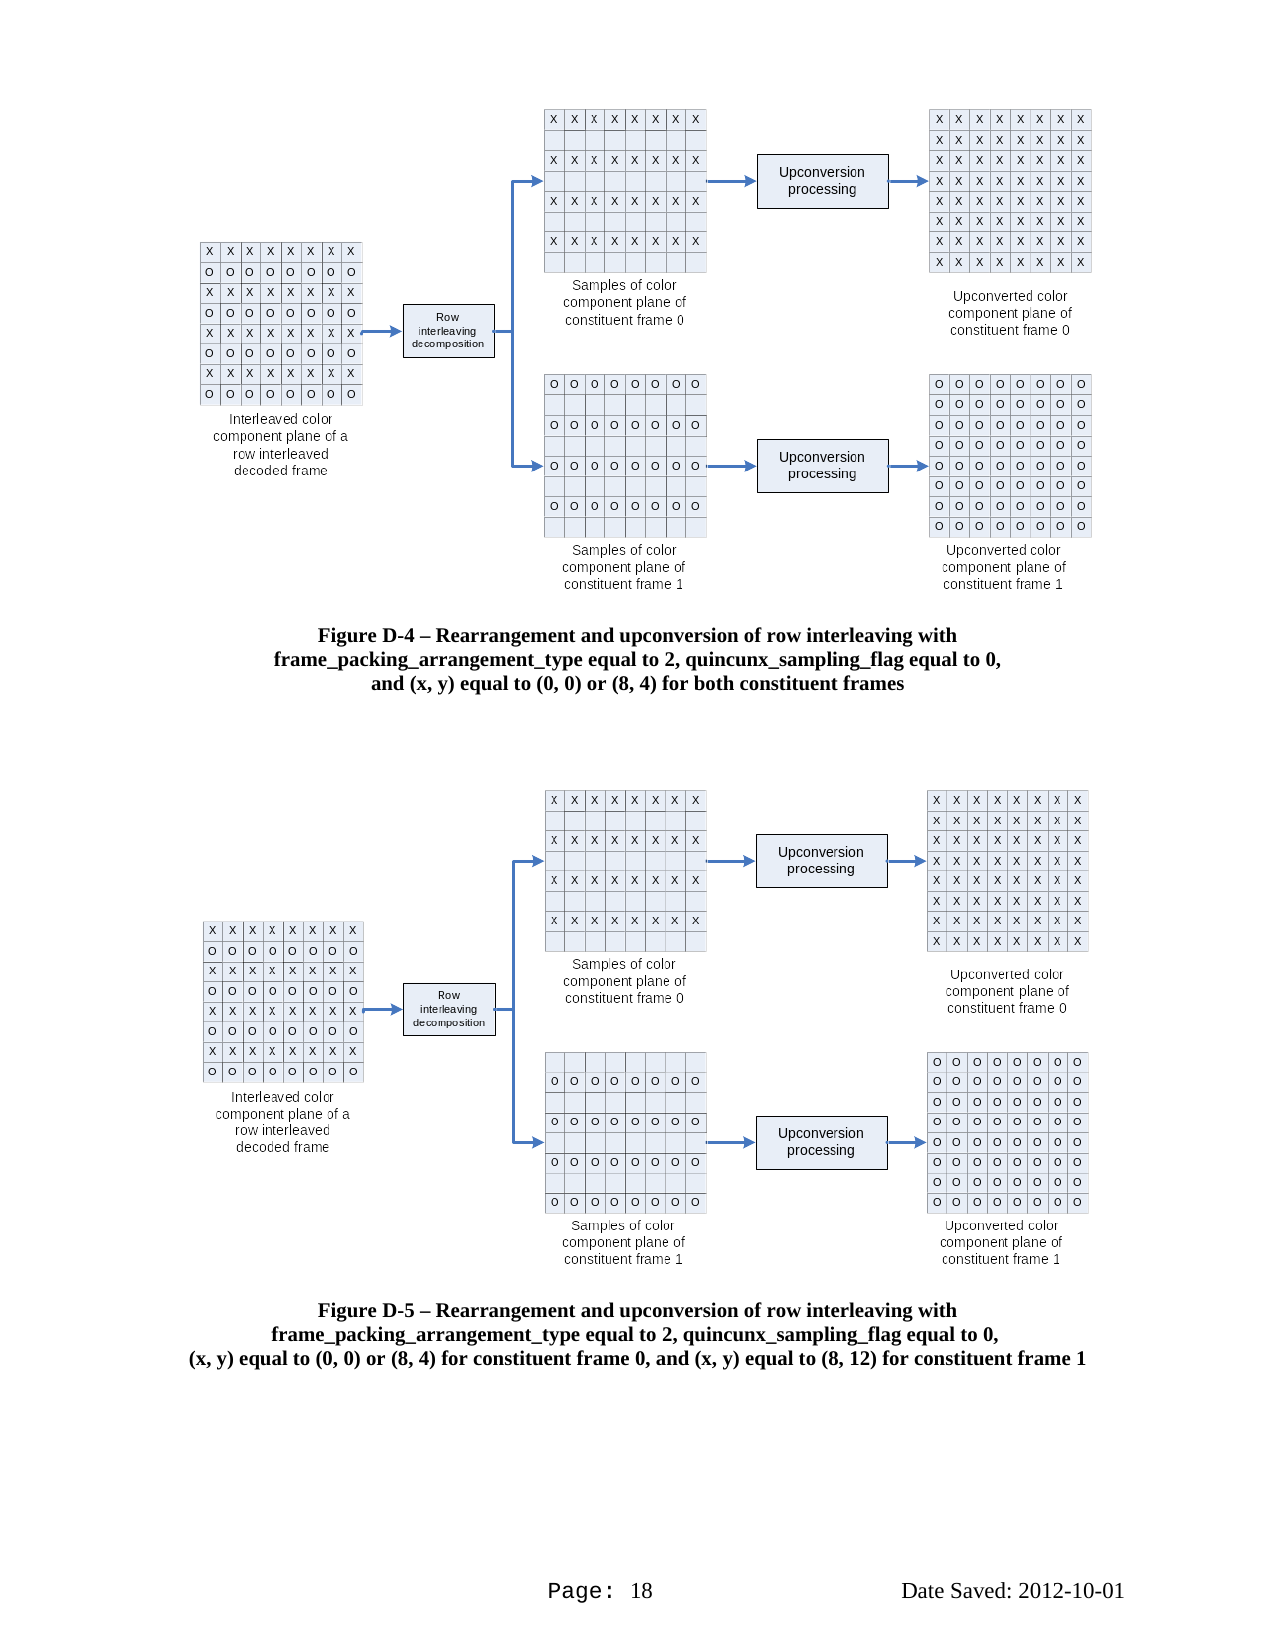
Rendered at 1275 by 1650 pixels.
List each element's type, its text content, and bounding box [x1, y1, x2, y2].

title Figure D-4 – Rearrangement and upconversion of row interleaving with frame_packing_arrangement_type equal to 2, quincunx_sampling_flag equal to 0, and (x, y) equal to (0, 0) or (8, 4) for both constituent frames [150, 623, 1125, 695]
title Figure D-5 – Rearrangement and upconversion of row interleaving with frame_packing_arrangement_type equal to 2, quincunx_sampling_flag equal to 0, (x, y) equal to (0, 0) or (8, 4) for constituent frame 0, and (x, y) equal to (8, 12) for constituent frame 1 [150, 1298, 1125, 1370]
